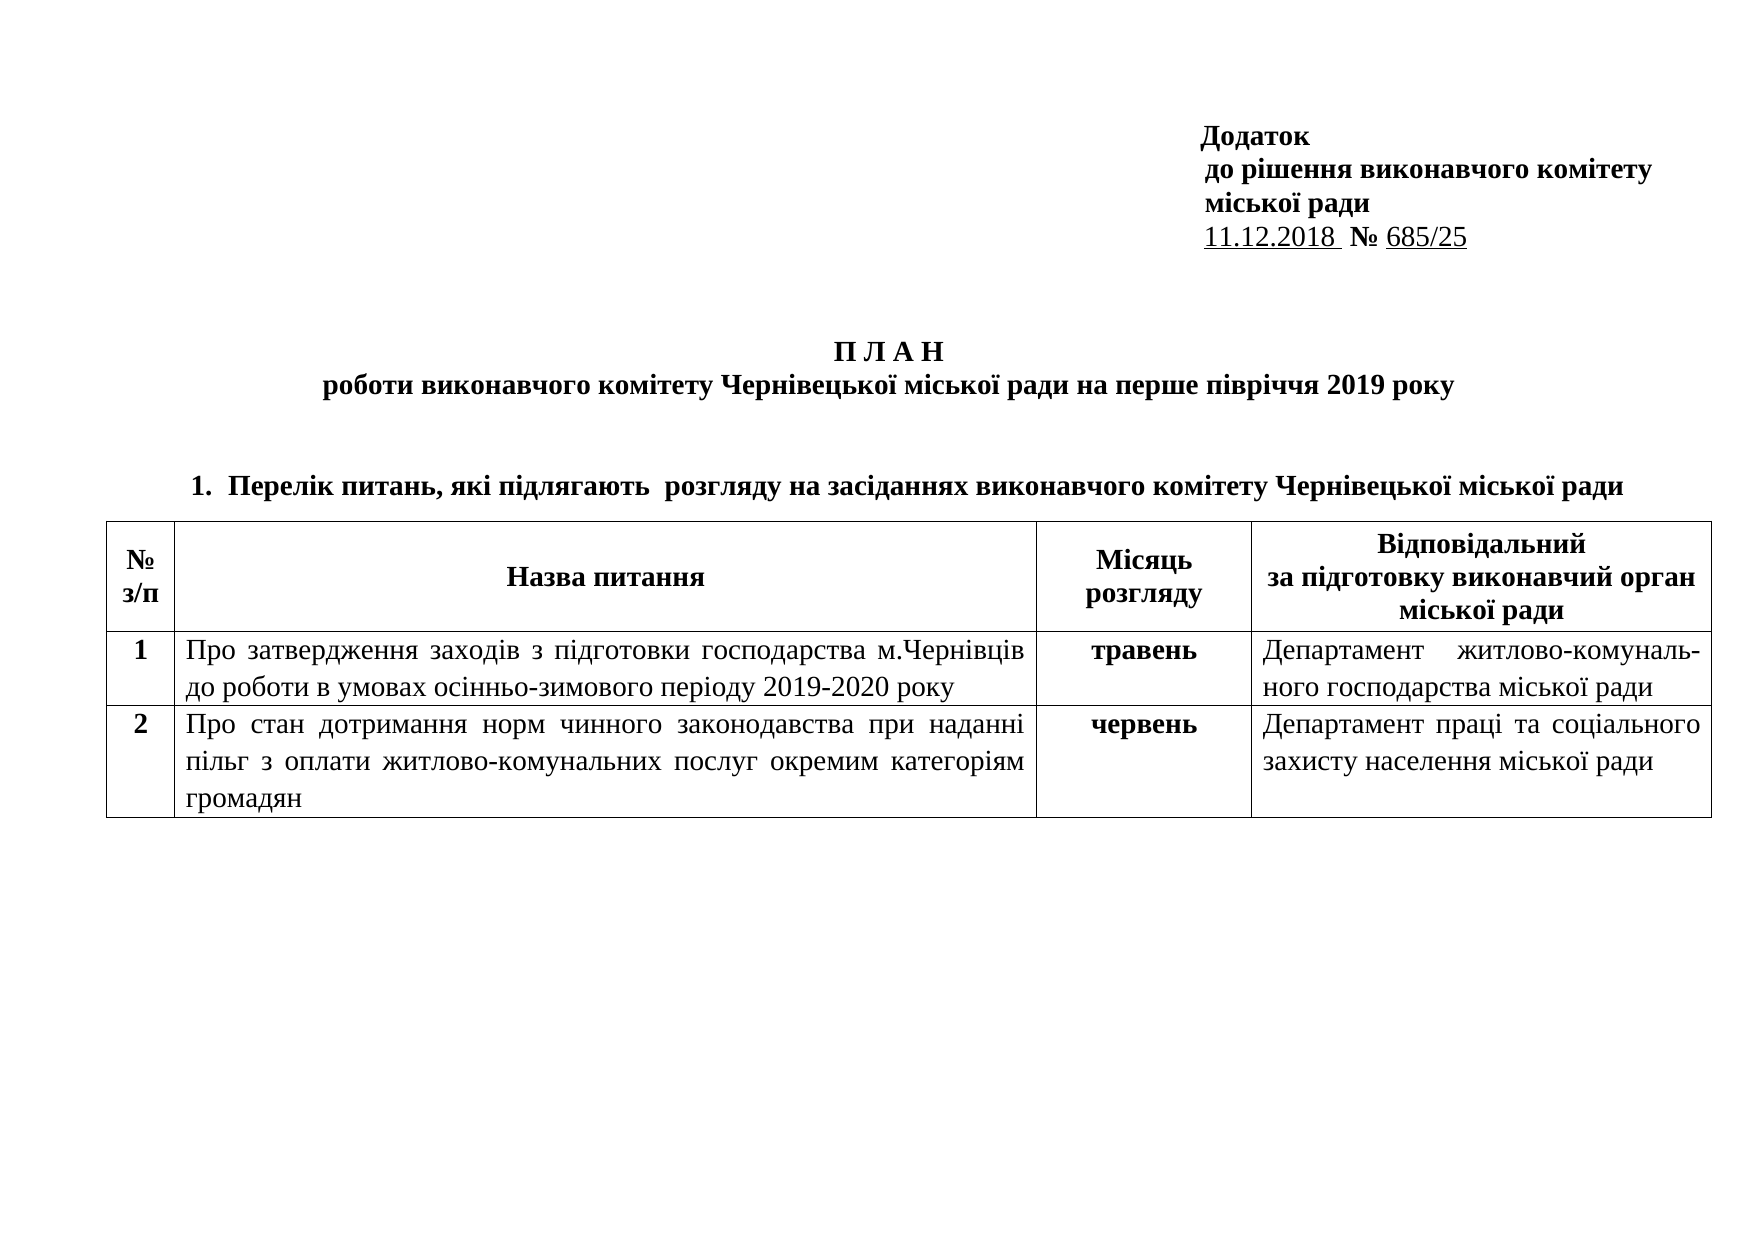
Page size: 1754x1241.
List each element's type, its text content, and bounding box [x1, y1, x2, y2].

table_cell червень [1037, 706, 1251, 817]
subtitle П Л А Н [106, 334, 1671, 367]
text міської ради [106, 185, 1671, 219]
table_cell Про стан дотримання норм чинного законодавства при наданні пільг з оплати житлово-комунальних послуг окремим категоріям громадян [175, 706, 1036, 817]
table_header Місяць розгляду [1037, 522, 1251, 631]
text 11.12.2018 № 685/25 [106, 219, 1671, 252]
table_cell 1 [107, 632, 174, 705]
text роботи виконавчого комітету Чернівецької міської ради на перше півріччя 2019 року [106, 367, 1671, 401]
table_cell Про затвердження заходів з підготовки господарства м.Чернівців до роботи в умовах осінньо-зимового періоду 2019-2020 року [175, 632, 1036, 705]
table_cell травень [1037, 632, 1251, 705]
table_cell Департамент праці та соціального захисту населення міської ради [1252, 706, 1711, 817]
subtitle Перелік питань, які підлягають розгляду на засіданнях виконавчого комітету Чернівецької міської ради [144, 468, 1671, 501]
table_cell 2 [107, 706, 174, 817]
table_cell Департамент житлово-комуналь-ного господарства міської ради [1252, 632, 1711, 705]
text Додаток [106, 118, 1671, 152]
table_header Назва питання [175, 522, 1036, 631]
table_header № з/п [107, 522, 174, 631]
text до рішення виконавчого комітету [106, 152, 1671, 185]
table_header Відповідальний за підготовку виконавчий орган міської ради [1252, 522, 1711, 631]
